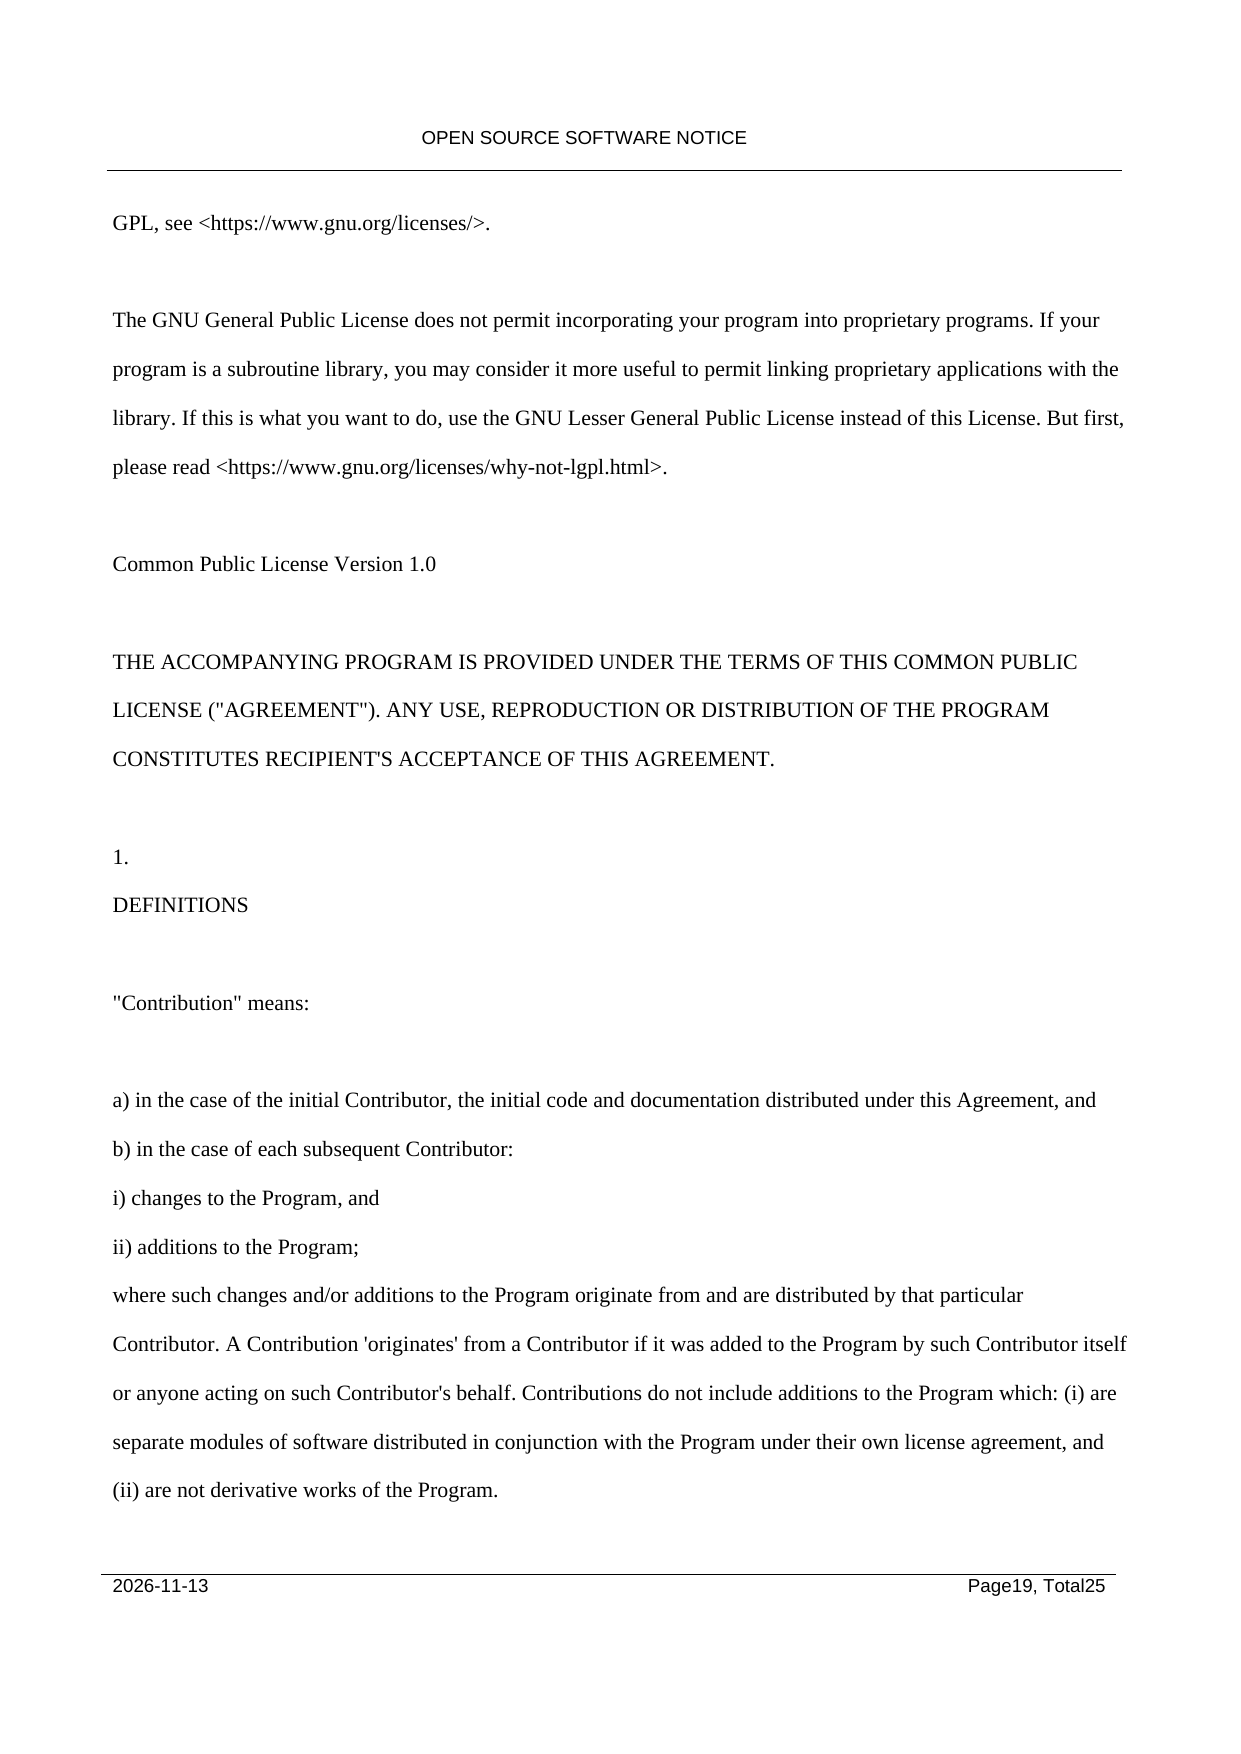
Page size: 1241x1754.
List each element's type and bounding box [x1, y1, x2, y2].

text [112, 206, 1128, 1506]
